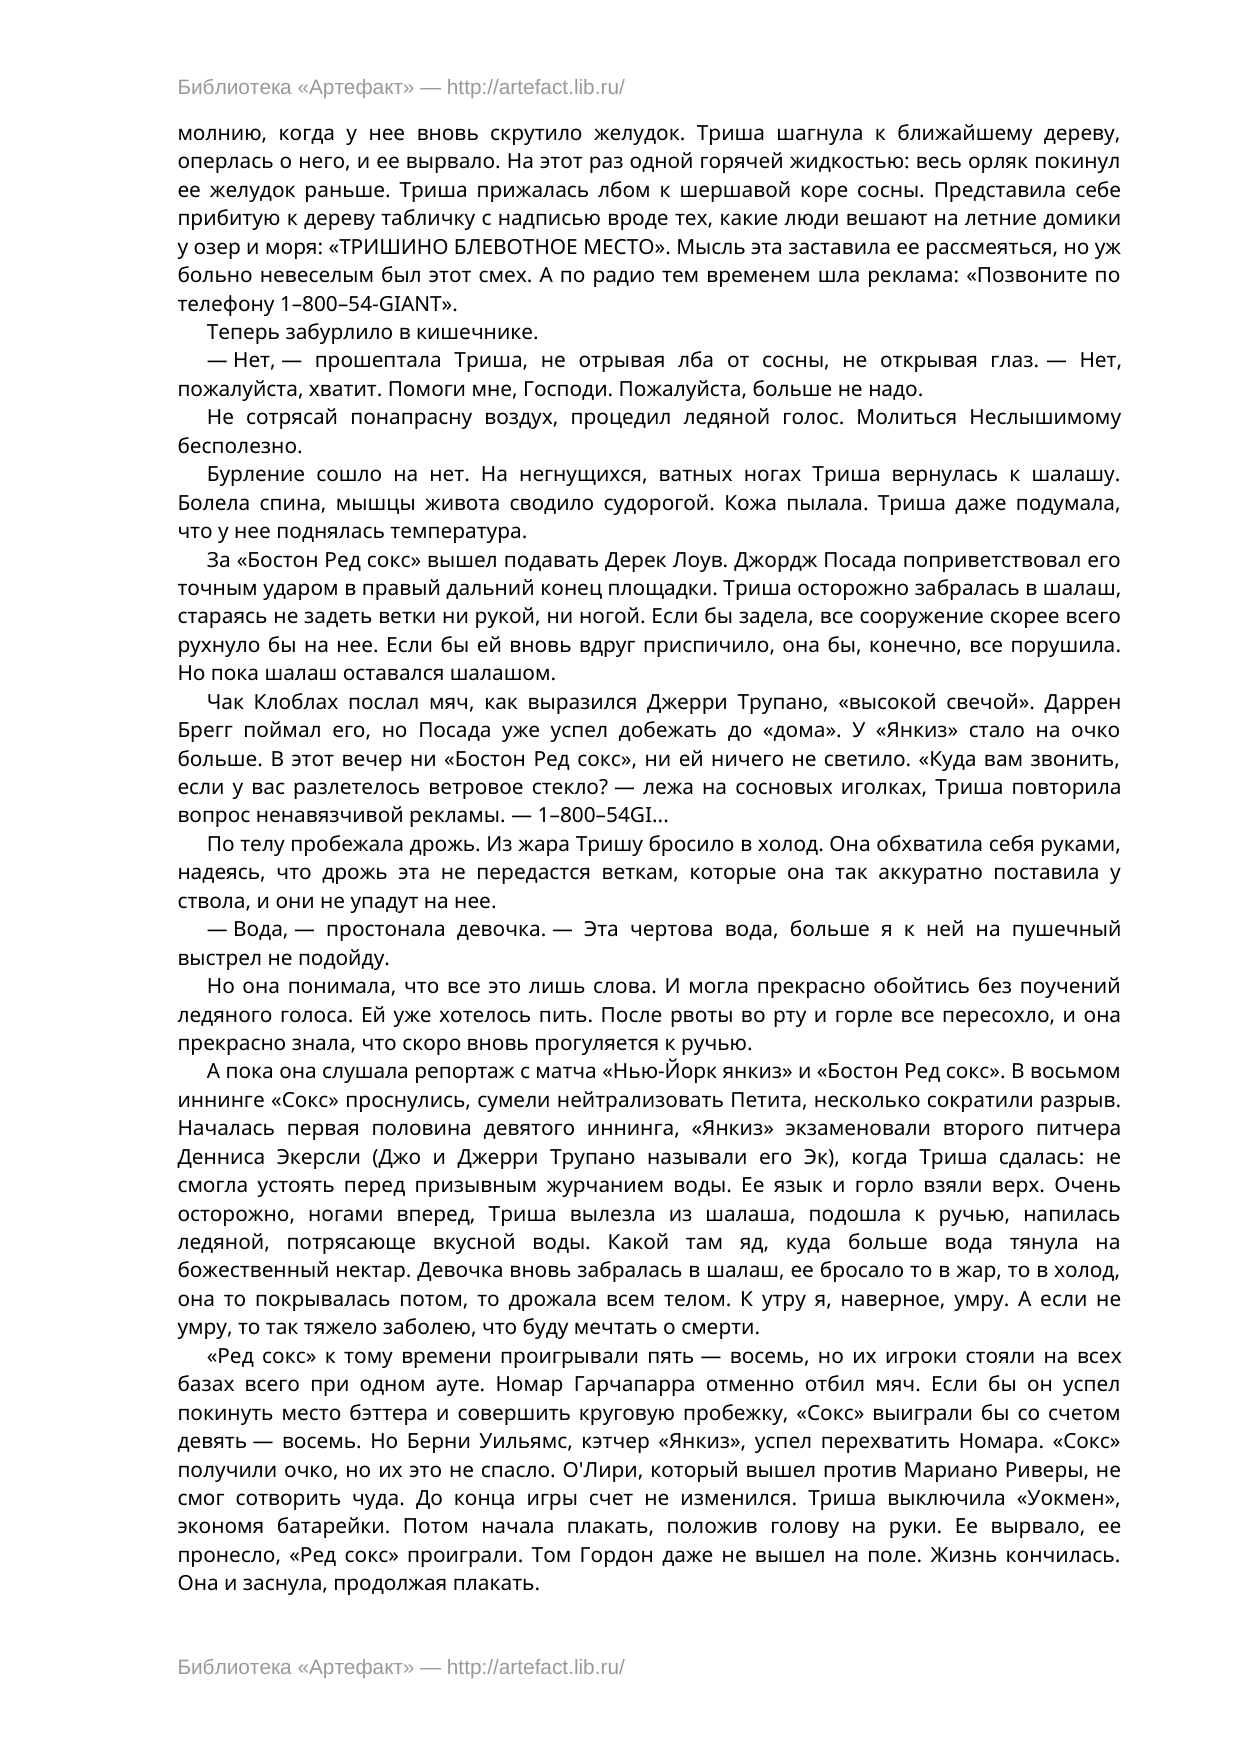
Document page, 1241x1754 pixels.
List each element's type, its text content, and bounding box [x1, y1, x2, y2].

text За «Бостон Ред сокс» вышел подавать Дерек Лоув. Джордж Посада поприветствовал его точным ударом в правый дальний конец площадки. Триша осторожно забралась в шалаш, стараясь не задеть ветки ни рукой, ни ногой. Если бы задела, все сооружение скорее всего рухнуло бы на нее. Если бы ей вновь вдруг приспичило, она бы, конечно, все порушила. Но пока шалаш оставался шалашом. [177, 545, 1122, 687]
text Бурление сошло на нет. На негнущихся, ватных ногах Триша вернулась к шалашу. Болела спина, мышцы живота сводило судорогой. Кожа пылала. Триша даже подумала, что у нее поднялась температура. [177, 459, 1122, 545]
text Не сотрясай понапрасну воздух, процедил ледяной голос. Молиться Неслышимому бесполезно. [177, 402, 1122, 459]
text — Нет, — прошептала Триша, не отрывая лба от сосны, не открывая глаз. — Нет, пожалуйста, хватит. Помоги мне, Господи. Пожалуйста, больше не надо. [177, 346, 1122, 402]
text «Ред сокс» к тому времени проигрывали пять — восемь, но их игроки стояли на всех базах всего при одном ауте. Номар Гарчапарра отменно отбил мяч. Если бы он успел покинуть место бэттера и совершить круговую пробежку, «Сокс» выиграли бы со счетом девять — восемь. Но Берни Уильямс, кэтчер «Янкиз», успел перехватить Номара. «Сокс» получили очко, но их это не спасло. О'Лири, который вышел против Мариано Риверы, не смог сотворить чуда. До конца игры счет не изменился. Триша выключила «Уокмен», экономя батарейки. Потом начала плакать, положив голову на руки. Ее вырвало, ее пронесло, «Ред сокс» проиграли. Том Гордон даже не вышел на поле. Жизнь кончилась. Она и заснула, продолжая плакать. [177, 1341, 1122, 1597]
text Но она понимала, что все это лишь слова. И могла прекрасно обойтись без поучений ледяного голоса. Ей уже хотелось пить. После рвоты во рту и горле все пересохло, и она прекрасно знала, что скоро вновь прогуляется к ручью. [177, 971, 1122, 1057]
text А пока она слушала репортаж с матча «Нью-Йорк янкиз» и «Бостон Ред сокс». В восьмом иннинге «Сокс» проснулись, сумели нейтрализовать Петита, несколько сократили разрыв. Началась первая половина девятого иннинга, «Янкиз» экзаменовали второго питчера Денниса Экерсли (Джо и Джерри Трупано называли его Эк), когда Триша сдалась: не смогла устоять перед призывным журчанием воды. Ее язык и горло взяли верх. Очень осторожно, ногами вперед, Триша вылезла из шалаша, подошла к ручью, напилась ледяной, потрясающе вкусной воды. Какой там яд, куда больше вода тянула на божественный нектар. Девочка вновь забралась в шалаш, ее бросало то в жар, то в холод, она то покрывалась потом, то дрожала всем телом. К утру я, наверное, умру. А если не умру, то так тяжело заболею, что буду мечтать о смерти. [177, 1057, 1122, 1341]
text — Вода, — простонала девочка. — Эта чертова вода, больше я к ней на пушечный выстрел не подойду. [177, 914, 1122, 971]
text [177, 118, 1122, 317]
text Чак Клоблах послал мяч, как выразился Джерри Трупано, «высокой свечой». Даррен Брегг поймал его, но Посада уже успел добежать до «дома». У «Янкиз» стало на очко больше. В этот вечер ни «Бостон Ред сокс», ни ей ничего не светило. «Куда вам звонить, если у вас разлетелось ветровое стекло? — лежа на сосновых иголках, Триша повторила вопрос ненавязчивой рекламы. — 1–800–54GI... [177, 687, 1122, 829]
text Теперь забурлило в кишечнике. [177, 317, 1122, 346]
text По телу пробежала дрожь. Из жара Тришу бросило в холод. Она обхватила себя руками, надеясь, что дрожь эта не передастся веткам, которые она так аккуратно поставила у ствола, и они не упадут на нее. [177, 829, 1122, 914]
